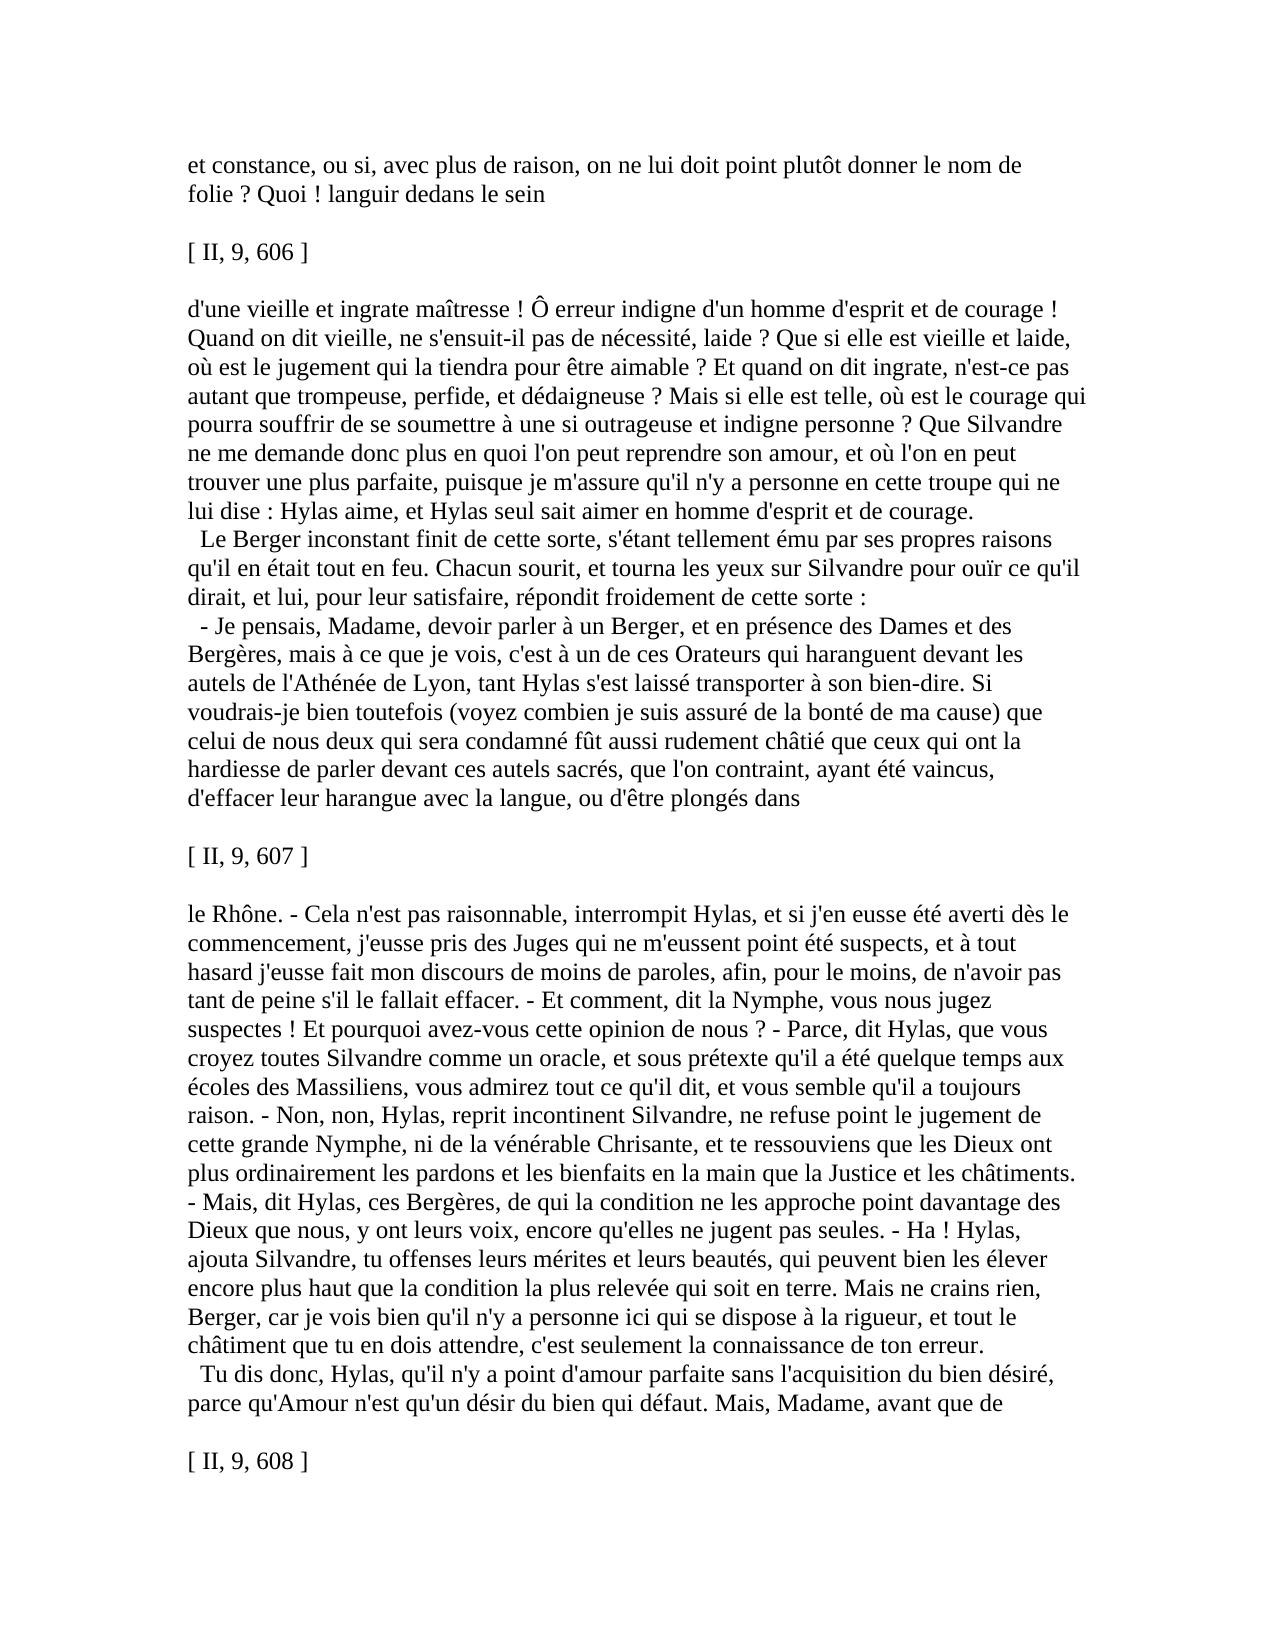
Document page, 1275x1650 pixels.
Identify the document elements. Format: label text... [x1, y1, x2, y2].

text le Rhône. - Cela n'est pas raisonnable, interrompit Hylas, et si j'en eusse été averti dès le commencement, j'eusse pris des Juges qui ne m'eussent point été suspects, et à tout hasard j'eusse fait mon discours de moins de paroles, afin, pour le moins, de n'avoir pas tant de peine s'il le fallait effacer. - Et comment, dit la Nymphe, vous nous jugez suspectes ! Et pourquoi avez-vous cette opinion de nous ? - Parce, dit Hylas, que vous croyez toutes Silvandre comme un oracle, et sous prétexte qu'il a été quelque temps aux écoles des Massiliens, vous admirez tout ce qu'il dit, et vous semble qu'il a toujours raison. - Non, non, Hylas, reprit incontinent Silvandre, ne refuse point le jugement de cette grande Nymphe, ni de la vénérable Chrisante, et te ressouviens que les Dieux ont plus ordinairement les pardons et les bienfaits en la main que la Justice et les châtiments. - Mais, dit Hylas, ces Bergères, de qui la condition ne les approche point davantage des Dieux que nous, y ont leurs voix, encore qu'elles ne jugent pas seules. - Ha ! Hylas, ajouta Silvandre, tu offenses leurs mérites et leurs beautés, qui peuvent bien les élever encore plus haut que la condition la plus relevée qui soit en terre. Mais ne crains rien, Berger, car je vois bien qu'il n'y a personne ici qui se dispose à la rigueur, et tout le châtiment que tu en dois attendre, c'est seulement la connaissance de ton erreur. Tu dis donc, Hylas, qu'il n'y a point d'amour parfaite sans l'acquisition du bien désiré, parce qu'Amour n'est qu'un désir du bien qui défaut. Mais, Madame, avant que de [187, 899, 1087, 1417]
text [ II, 9, 608 ] [187, 1446, 1087, 1474]
text d'une vieille et ingrate maîtresse ! Ô erreur indigne d'un homme d'esprit et de courage ! Quand on dit vieille, ne s'ensuit-il pas de nécessité, laide ? Que si elle est vieille et laide, où est le jugement qui la tiendra pour être aimable ? Et quand on dit ingrate, n'est-ce pas autant que trompeuse, perfide, et dédaigneuse ? Mais si elle est telle, où est le courage qui pourra souffrir de se soumettre à une si outrageuse et indigne personne ? Que Silvandre ne me demande donc plus en quoi l'on peut reprendre son amour, et où l'on en peut trouver une plus parfaite, puisque je m'assure qu'il n'y a personne en cette troupe qui ne lui dise : Hylas aime, et Hylas seul sait aimer en homme d'esprit et de courage. Le Berger inconstant finit de cette sorte, s'étant tellement ému par ses propres raisons qu'il en était tout en feu. Chacun sourit, et tourna les yeux sur Silvandre pour ouïr ce qu'il dirait, et lui, pour leur satisfaire, répondit froidement de cette sorte : - Je pensais, Madame, devoir parler à un Berger, et en présence des Dames et des Bergères, mais à ce que je vois, c'est à un de ces Orateurs qui haranguent devant les autels de l'Athénée de Lyon, tant Hylas s'est laissé transporter à son bien-dire. Si voudrais-je bien toutefois (voyez combien je suis assuré de la bonté de ma cause) que celui de nous deux qui sera condamné fût aussi rudement châtié que ceux qui ont la hardiesse de parler devant ces autels sacrés, que l'on contraint, ayant été vaincus, d'effacer leur harangue avec la langue, ou d'être plongés dans [187, 294, 1087, 812]
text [187, 150, 1087, 207]
text [ II, 9, 606 ] [187, 237, 1087, 265]
text [ II, 9, 607 ] [187, 841, 1087, 870]
